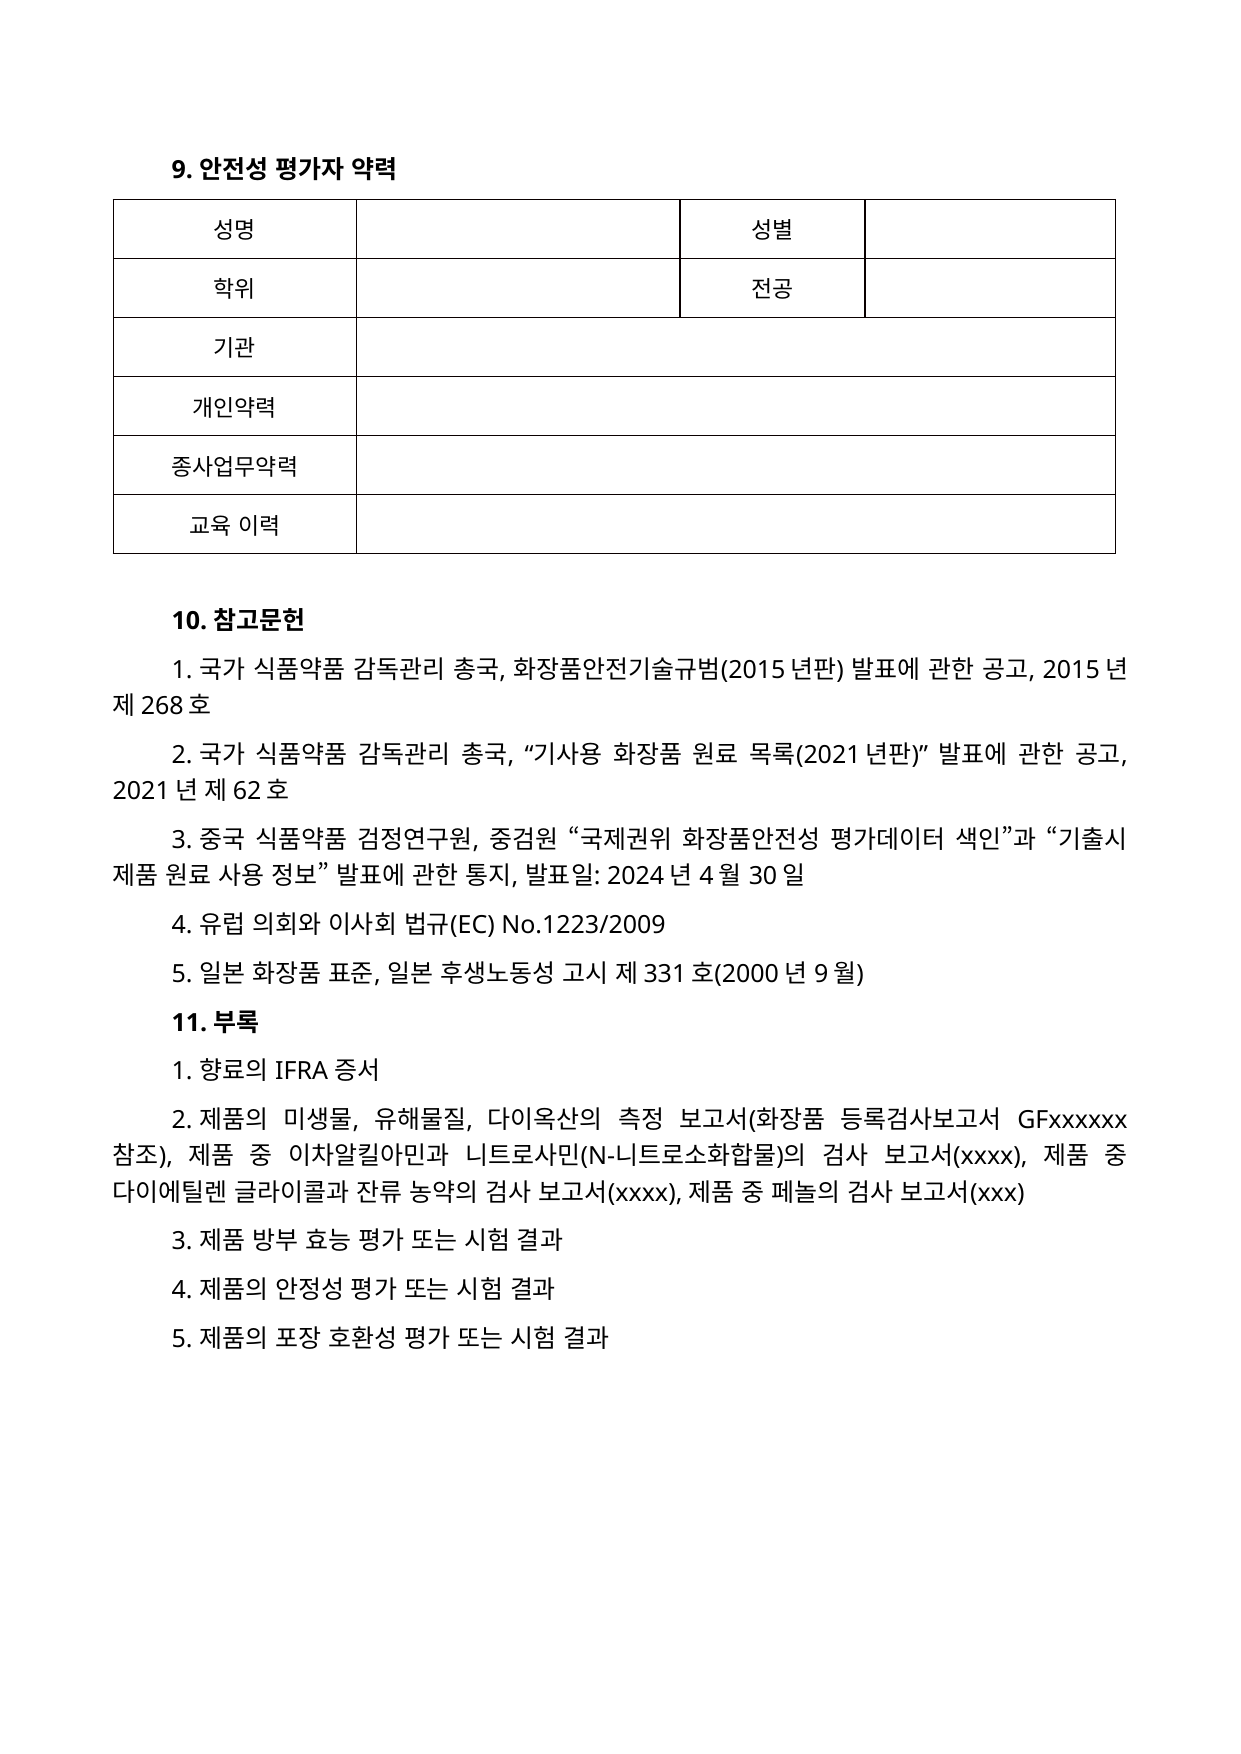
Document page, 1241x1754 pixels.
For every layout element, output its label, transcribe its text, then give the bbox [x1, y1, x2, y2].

table_cell 학위 [114, 259, 356, 317]
list 제품의 미생물, 유해물질, 다이옥산의 측정 보고서(화장품 등록검사보고서 GFxxxxxx 참조), 제품 중 이차알킬아민과 니트로사민(N-니트로소화합물)의 검사 보고서(xxxx), 제품 중 다이에틸렌 글라이콜과 잔류 농약의 검사 보고서(xxxx), 제품 중 페놀의 검사 보고서(xxx) [112, 1099, 1128, 1208]
table_cell [866, 259, 1115, 317]
table_cell 교육 이력 [114, 495, 356, 553]
table_cell [357, 318, 1115, 376]
list 유럽 의회와 이사회 법규(EC) No.1223/2009 [112, 904, 1128, 941]
table_header 성명 [114, 200, 356, 258]
list 제품 방부 효능 평가 또는 시험 결과 [112, 1221, 1128, 1257]
list 중국 식품약품 검정연구원, 중검원 “국제권위 화장품안전성 평가데이터 색인”과 “기출시 제품 원료 사용 정보” 발표에 관한 통지, 발표일: 2024년 4월 30일 [112, 819, 1128, 892]
table_header 성별 [681, 200, 864, 258]
list 국가 식품약품 감독관리 총국, “기사용 화장품 원료 목록(2021년판)” 발표에 관한 공고, 2021년 제62호 [112, 734, 1128, 807]
table_cell 개인약력 [114, 377, 356, 435]
list 부록 [112, 1002, 1128, 1038]
list 일본 화장품 표준, 일본 후생노동성 고시 제331호(2000년 9월) [112, 953, 1128, 989]
table_cell [357, 259, 679, 317]
table_cell 기관 [114, 318, 356, 376]
table_cell [357, 495, 1115, 553]
table_cell 전공 [681, 259, 864, 317]
list 제품의 포장 호환성 평가 또는 시험 결과 [112, 1318, 1128, 1354]
list 참고문헌 [112, 601, 1128, 637]
table_header [357, 200, 679, 258]
table_header [866, 200, 1115, 258]
table_cell 종사업무약력 [114, 436, 356, 494]
list 국가 식품약품 감독관리 총국, 화장품안전기술규범(2015년판) 발표에 관한 공고, 2015년 제268호 [112, 649, 1128, 722]
list 제품의 안정성 평가 또는 시험 결과 [112, 1269, 1128, 1306]
table_cell [357, 377, 1115, 435]
list 향료의 IFRA 증서 [112, 1051, 1128, 1087]
list 안전성 평가자 약력 [112, 150, 1128, 186]
table_cell [357, 436, 1115, 494]
